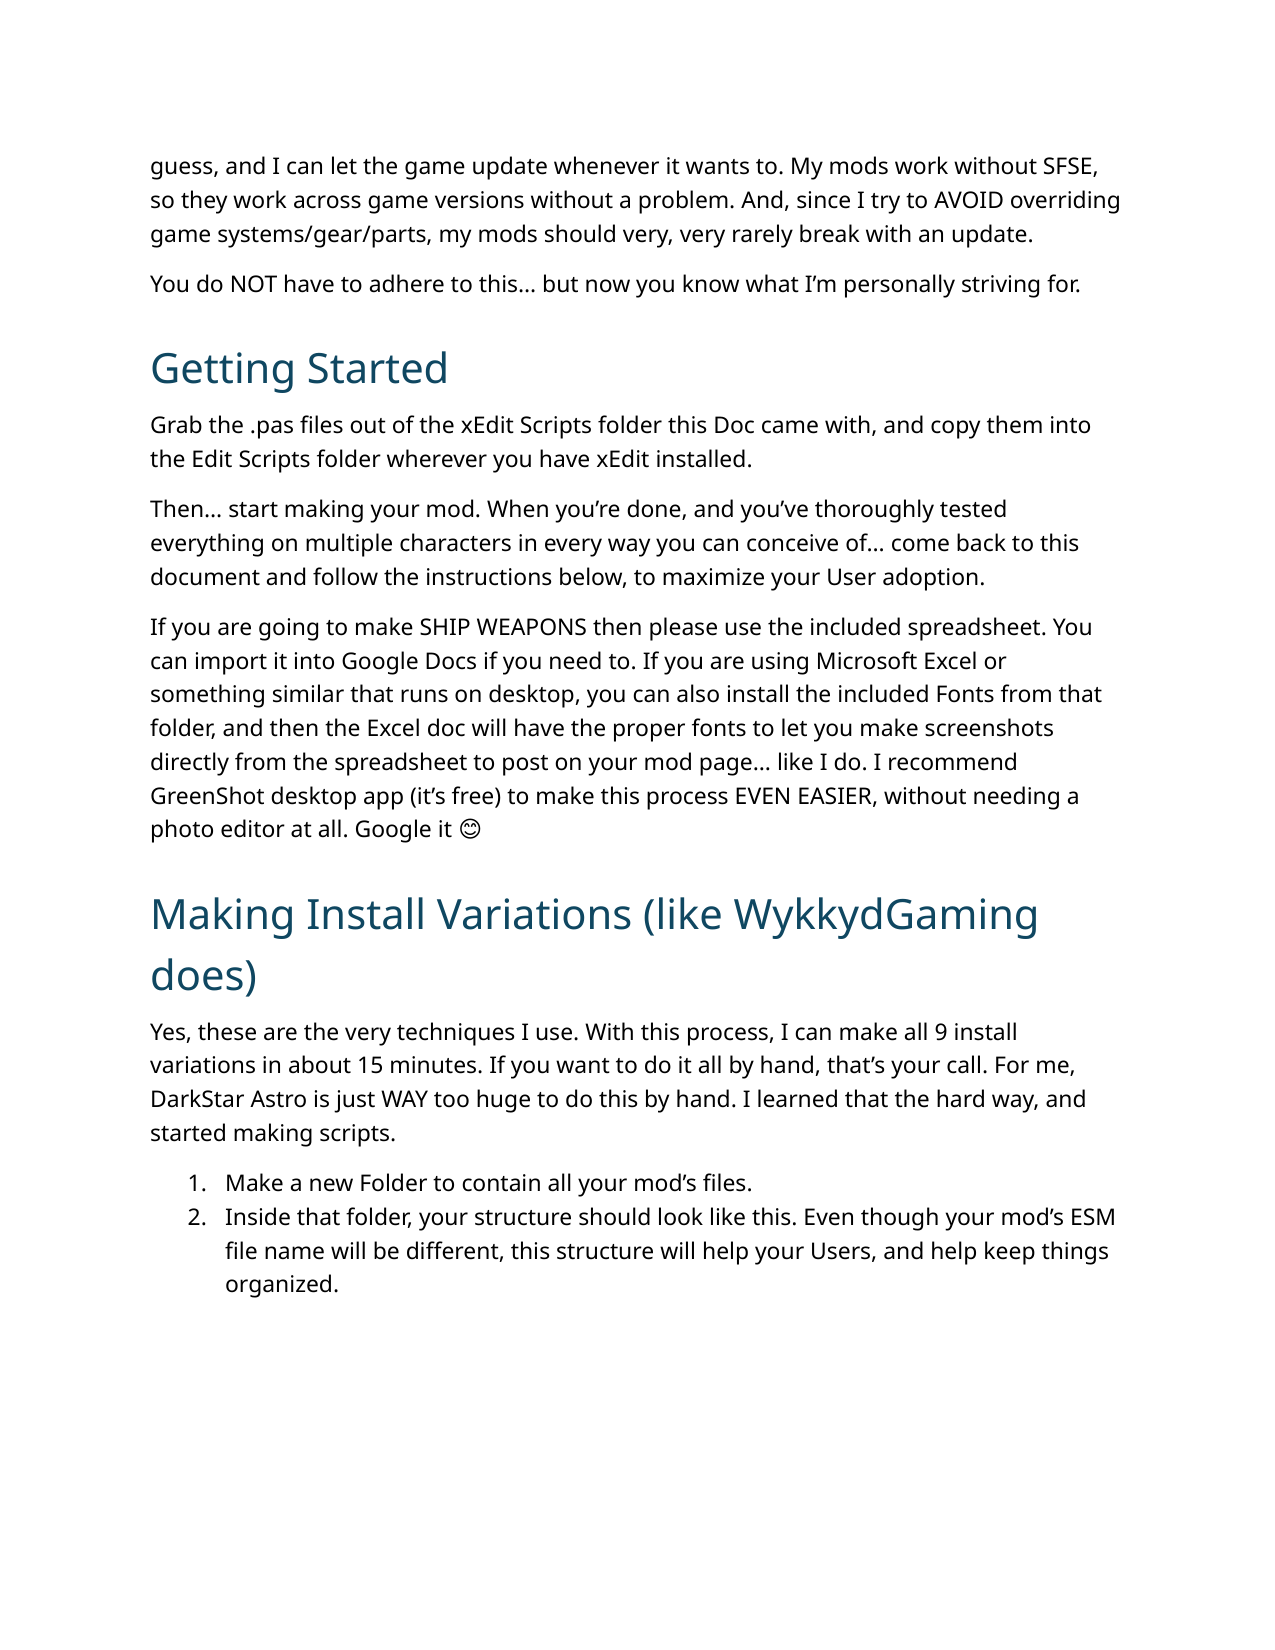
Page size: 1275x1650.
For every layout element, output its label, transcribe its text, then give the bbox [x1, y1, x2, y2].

text If you are going to make SHIP WEAPONS then please use the included spreadsheet. You can import it into Google Docs if you need to. If you are using Microsoft Excel or something similar that runs on desktop, you can also install the included Fonts from that folder, and then the Excel doc will have the proper fonts to let you make screenshots directly from the spreadsheet to post on your mod page… like I do. I recommend GreenShot desktop app (it’s free) to make this process EVEN EASIER, without needing a photo editor at all. Google it [150, 611, 1125, 844]
text Grab the .pas files out of the xEdit Scripts folder this Doc came with, and copy them into the Edit Scripts folder wherever you have xEdit installed. [150, 409, 1125, 474]
list Inside that folder, your structure should look like this. Even though your mod’s ESM file name will be different, this structure will help your Users, and help keep things organized. [187, 1201, 1125, 1299]
list Make a new Folder to contain all your mod’s files. [187, 1167, 1125, 1198]
text Then… start making your mod. When you’re done, and you’ve thoroughly tested everything on multiple characters in every way you can conceive of… come back to this document and follow the instructions below, to maximize your User adoption. [150, 493, 1125, 592]
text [150, 150, 1125, 249]
subtitle Getting Started [150, 339, 1125, 396]
text You do NOT have to adhere to this… but now you know what I’m personally striving for. [150, 268, 1125, 299]
subtitle Making Install Variations (like WykkydGaming does) [150, 884, 1125, 1003]
text Yes, these are the very techniques I use. With this process, I can make all 9 install variations in about 15 minutes. If you want to do it all by hand, that’s your call. For me, DarkStar Astro is just WAY too huge to do this by hand. I learned that the hard way, and started making scripts. [150, 1015, 1125, 1148]
